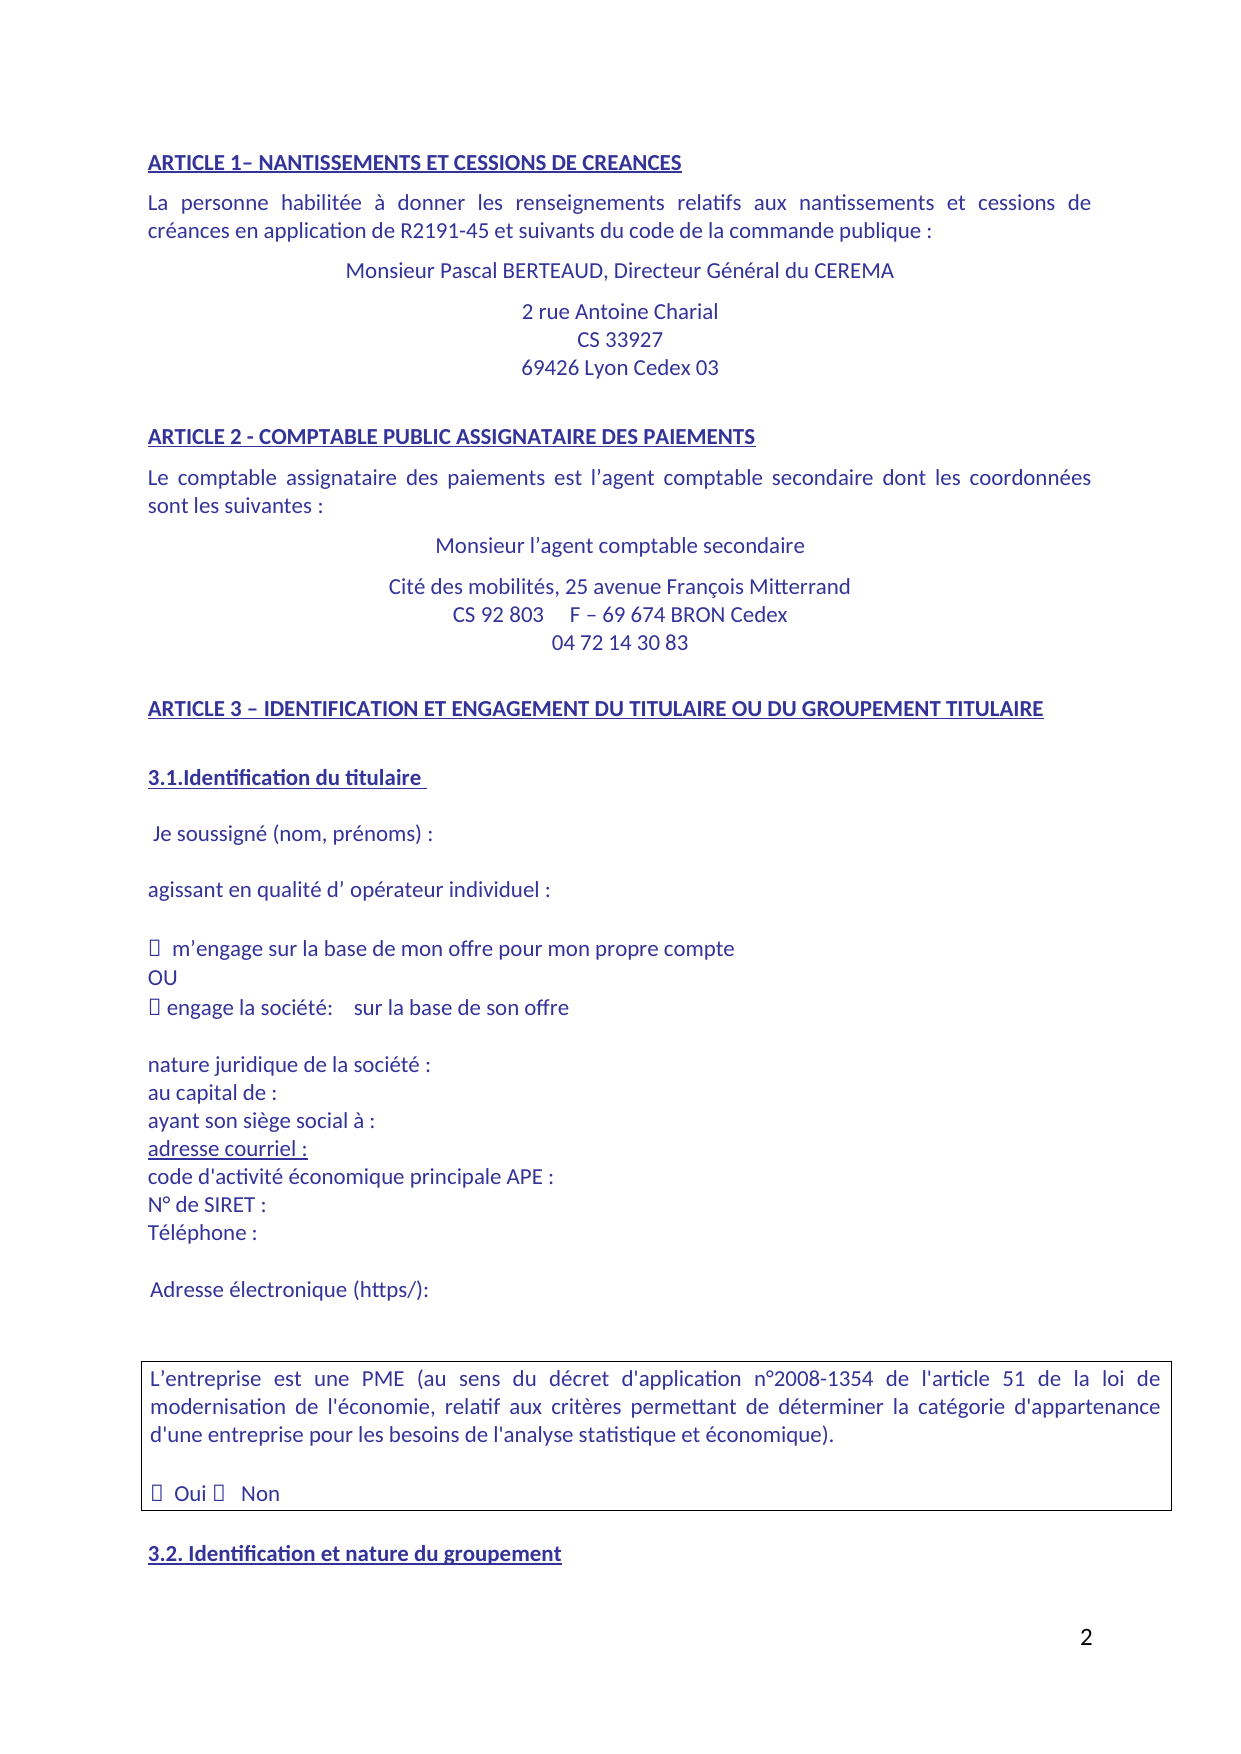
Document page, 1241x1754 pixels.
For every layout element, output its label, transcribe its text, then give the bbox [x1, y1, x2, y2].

text N° de SIRET : [148, 1190, 1093, 1218]
text Téléphone : [148, 1218, 1093, 1246]
subtitle ARTICLE 1– NANTISSEMENTS ET CESSIONS DE CREANCES [148, 148, 1093, 176]
text 3.2. Identification et nature du groupement [148, 1539, 1093, 1567]
subtitle ARTICLE 2 - COMPTABLE PUBLIC ASSIGNATAIRE DES PAIEMENTS [148, 422, 1093, 451]
text CS 92 803 F – 69 674 BRON Cedex [148, 600, 1093, 628]
text Monsieur l’agent comptable secondaire [148, 532, 1093, 559]
text Le comptable assignataire des paiements est l’agent comptable secondaire dont les coordonnées sont les suivantes : [148, 463, 1093, 519]
text Je soussigné (nom, prénoms) : [148, 819, 1093, 847]
text  Oui  Non [142, 1474, 1171, 1510]
text Monsieur Pascal BERTEAUD, Directeur Général du CEREMA [148, 257, 1093, 285]
text au capital de : [148, 1078, 1093, 1106]
text 69426 Lyon Cedex 03 [148, 353, 1093, 381]
text nature juridique de la société : [148, 1050, 1093, 1078]
text L’entreprise est une PME (au sens du décret d'application n°2008-1354 de l'article 51 de la loi de modernisation de l'économie, relatif aux critères permettant de déterminer la catégorie d'appartenance d'une entreprise pour les besoins de l'analyse statistique et économique). [142, 1362, 1171, 1448]
text CS 33927 [148, 325, 1093, 353]
text 3.1.Identification du titulaire [148, 763, 1093, 791]
text code d'activité économique principale APE : [148, 1162, 1093, 1190]
text Cité des mobilités, 25 avenue François Mitterrand [148, 572, 1093, 600]
text Adresse électronique (https/): [150, 1275, 1162, 1303]
text adresse courriel : [148, 1134, 1093, 1162]
subtitle ARTICLE 3 – IDENTIFICATION ET ENGAGEMENT DU TITULAIRE OU DU GROUPEMENT TITULAIRE [148, 694, 1093, 722]
text 2 rue Antoine Charial [148, 297, 1093, 325]
text La personne habilitée à donner les renseignements relatifs aux nantissements et cessions de créances en application de R2191-45 et suivants du code de la commande publique : [148, 188, 1093, 244]
text  m’engage sur la base de mon offre pour mon propre compte [148, 932, 1093, 963]
text ayant son siège social à : [148, 1106, 1093, 1134]
text OU [148, 963, 1093, 991]
text 04 72 14 30 83 [148, 628, 1093, 656]
text  engage la société: sur la base de son offre [148, 991, 1093, 1022]
text agissant en qualité d’ opérateur individuel : [148, 876, 1093, 903]
